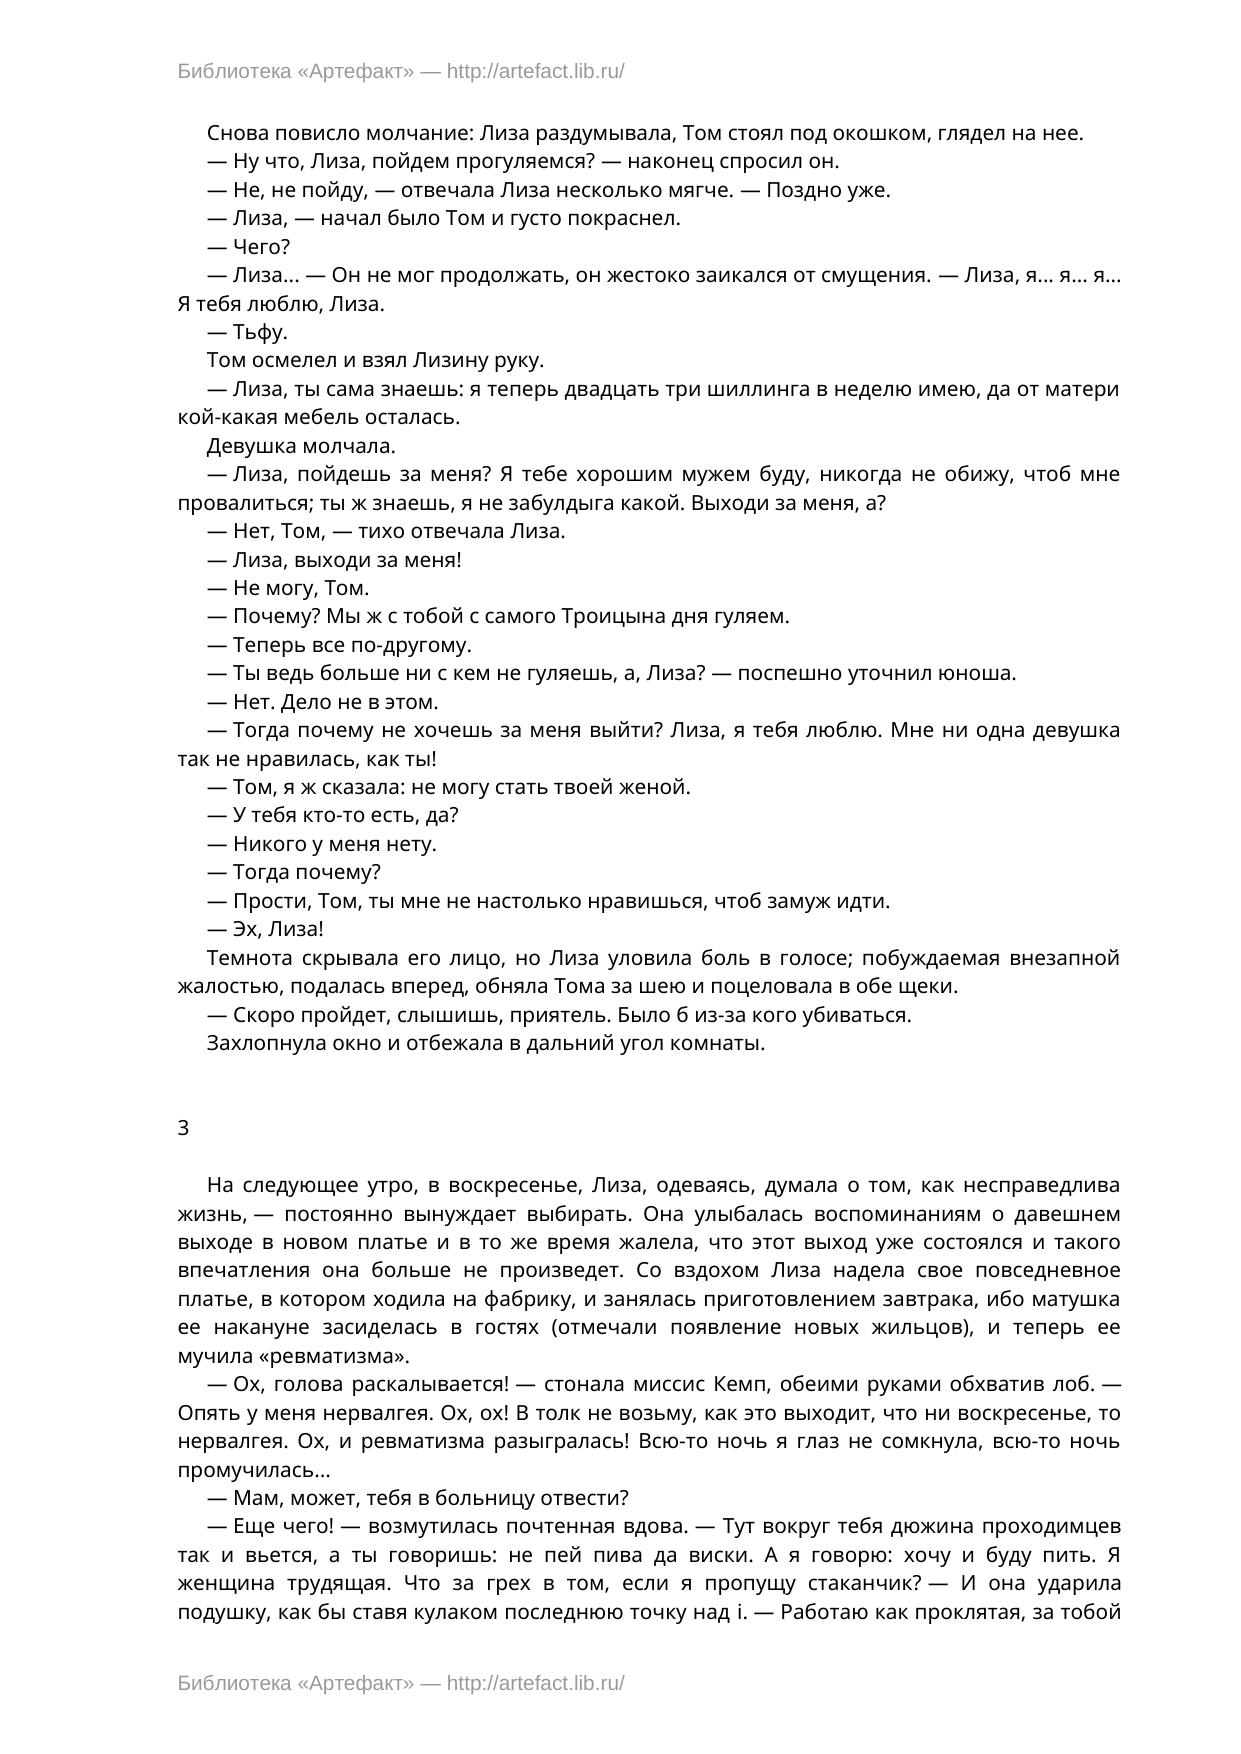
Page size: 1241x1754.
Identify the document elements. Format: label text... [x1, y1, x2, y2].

text — Ты ведь больше ни с кем не гуляешь, а, Лиза? — поспешно уточнил юноша. [177, 658, 1122, 687]
text — Теперь все по-другому. [177, 630, 1122, 658]
text — Чего? [177, 232, 1122, 260]
text — Лиза, пойдешь за меня? Я тебе хорошим мужем буду, никогда не обижу, чтоб мне провалиться; ты ж знаешь, я не забулдыга какой. Выходи за меня, а? [177, 459, 1122, 516]
text — Ну что, Лиза, пойдем прогуляемся? — наконец спросил он. [177, 147, 1122, 175]
text — У тебя кто-то есть, да? [177, 801, 1122, 829]
text — Никого у меня нету. [177, 829, 1122, 857]
text — Прости, Том, ты мне не настолько нравишься, чтоб замуж идти. [177, 886, 1122, 914]
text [177, 1512, 1122, 1625]
text — Лиза, выходи за меня! [177, 545, 1122, 573]
text — Нет. Дело не в этом. [177, 687, 1122, 715]
text — Лиза, — начал было Том и густо покраснел. [177, 203, 1122, 232]
text — Эх, Лиза! [177, 914, 1122, 943]
text — Тогда почему не хочешь за меня выйти? Лиза, я тебя люблю. Мне ни одна девушка так не нравилась, как ты! [177, 715, 1122, 772]
text Захлопнула окно и отбежала в дальний угол комнаты. [177, 1028, 1122, 1057]
text — Том, я ж сказала: не могу стать твоей женой. [177, 772, 1122, 801]
text Девушка молчала. [177, 431, 1122, 459]
text Снова повисло молчание: Лиза раздумывала, Том стоял под окошком, глядел на нее. [177, 118, 1122, 147]
text Том осмелел и взял Лизину руку. [177, 346, 1122, 374]
text На следующее утро, в воскресенье, Лиза, одеваясь, думала о том, как несправедлива жизнь, — постоянно вынуждает выбирать. Она улыбалась воспоминаниям о давешнем выходе в новом платье и в то же время жалела, что этот выход уже состоялся и такого впечатления она больше не произведет. Со вздохом Лиза надела свое повседневное платье, в котором ходила на фабрику, и занялась приготовлением завтрака, ибо матушка ее накануне засиделась в гостях (отмечали появление новых жильцов), и теперь ее мучила «ревматизма». [177, 1170, 1122, 1369]
text — Скоро пройдет, слышишь, приятель. Было б из-за кого убиваться. [177, 1000, 1122, 1028]
text — Лиза... — Он не мог продолжать, он жестоко заикался от смущения. — Лиза, я... я... я... Я тебя люблю, Лиза. [177, 260, 1122, 317]
text — Тьфу. [177, 317, 1122, 346]
text — Ох, голова раскалывается! — стонала миссис Кемп, обеими руками обхватив лоб. — Опять у меня нервалгея. Ох, ох! В толк не возьму, как это выходит, что ни воскресенье, то нервалгея. Ох, и ревматизма разыгралась! Всю-то ночь я глаз не сомкнула, всю-то ночь промучилась... [177, 1369, 1122, 1483]
text — Не могу, Том. [177, 573, 1122, 602]
subtitle 3 [177, 1113, 1122, 1142]
text Темнота скрывала его лицо, но Лиза уловила боль в голосе; побуждаемая внезапной жалостью, подалась вперед, обняла Тома за шею и поцеловала в обе щеки. [177, 943, 1122, 1000]
text — Почему? Мы ж с тобой с самого Троицына дня гуляем. [177, 602, 1122, 630]
text — Лиза, ты сама знаешь: я теперь двадцать три шиллинга в неделю имею, да от матери кой-какая мебель осталась. [177, 374, 1122, 431]
text — Мам, может, тебя в больницу отвести? [177, 1483, 1122, 1512]
text — Не, не пойду, — отвечала Лиза несколько мягче. — Поздно уже. [177, 175, 1122, 203]
text — Тогда почему? [177, 857, 1122, 886]
text — Нет, Том, — тихо отвечала Лиза. [177, 516, 1122, 545]
